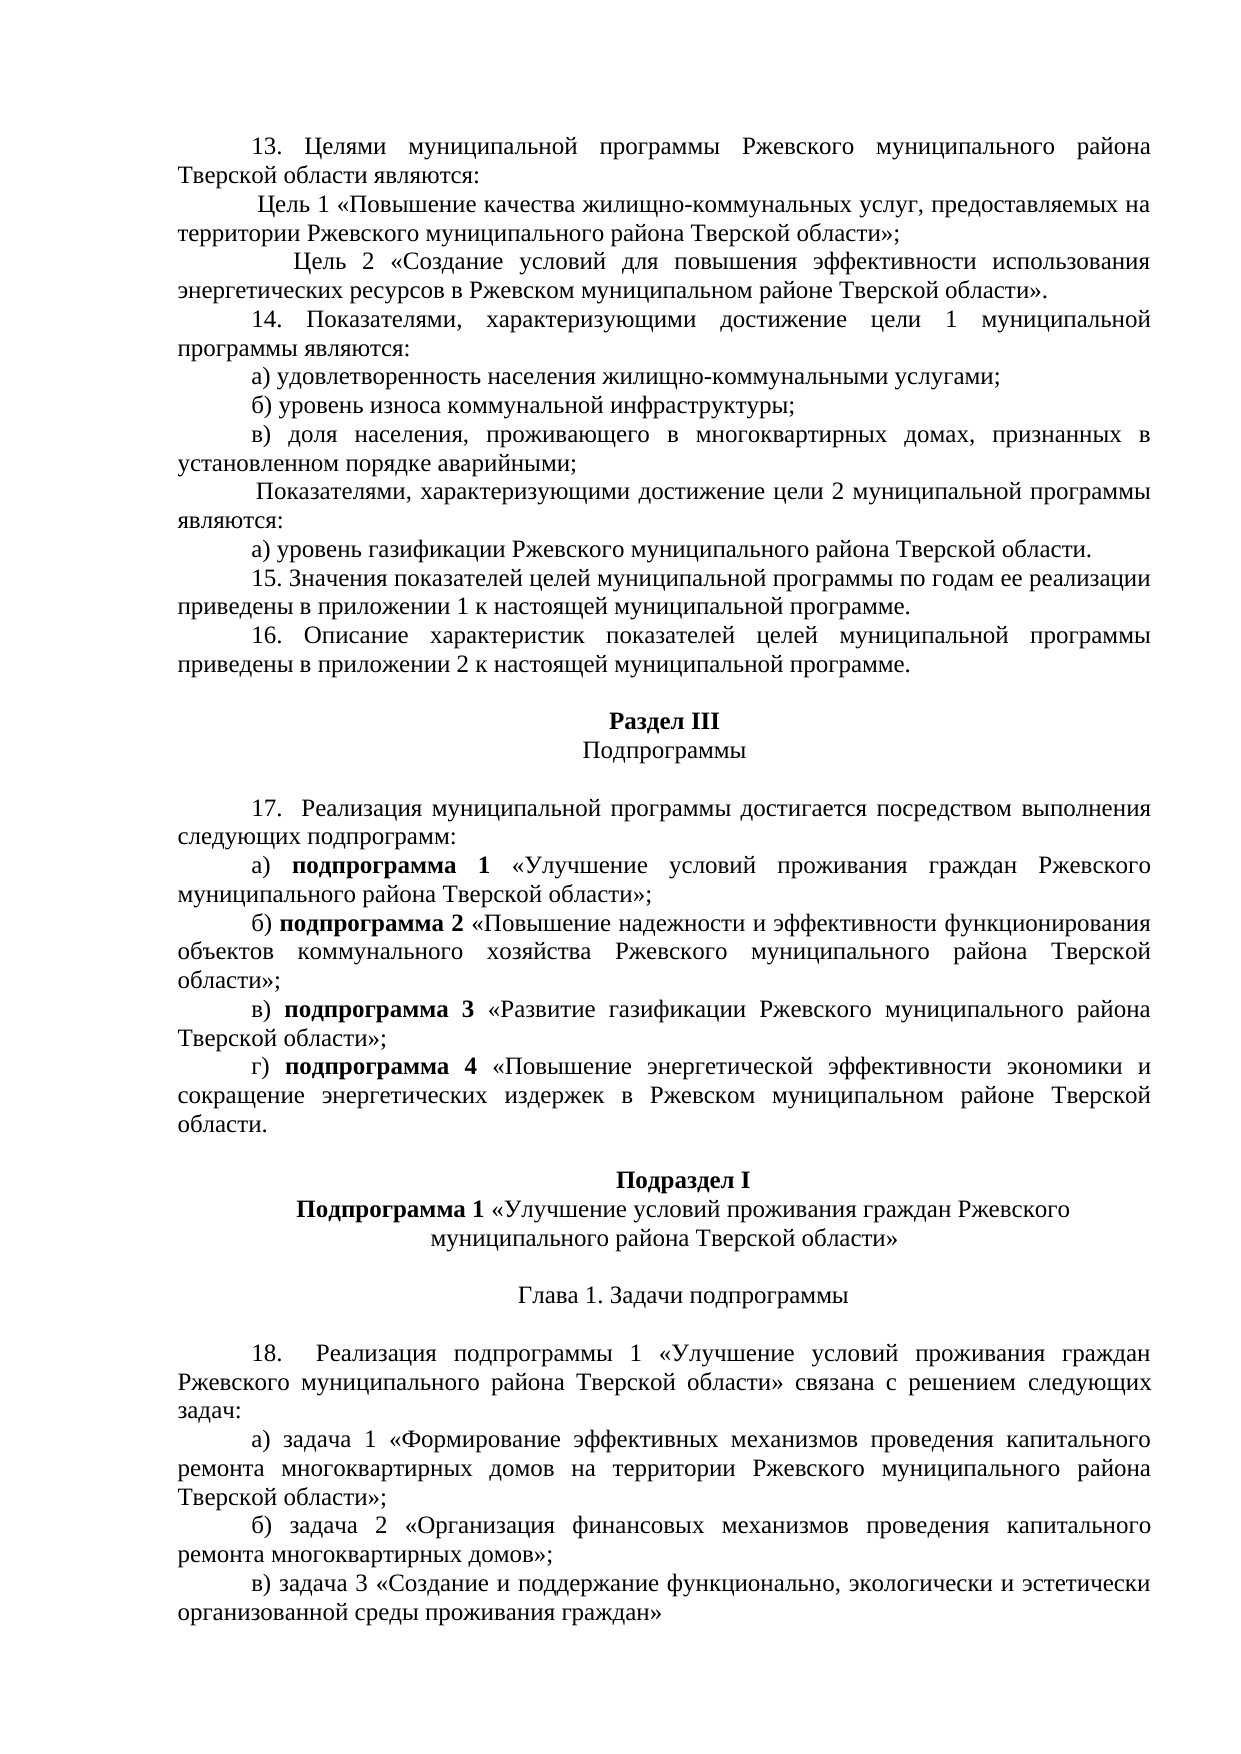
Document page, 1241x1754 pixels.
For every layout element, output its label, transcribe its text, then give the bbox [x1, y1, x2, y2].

text в) доля населения, проживающего в многоквартирных домах, признанных в установленном порядке аварийными; [177, 419, 1152, 476]
text г) подпрограмма 4 «Повышение энергетической эффективности экономики и сокращение энергетических издержек в Ржевском муниципальном районе Тверской области. [177, 1051, 1152, 1138]
text а) подпрограмма 1 «Улучшение условий проживания граждан Ржевского муниципального района Тверской области»; [177, 850, 1152, 908]
text 14. Показателями, характеризующими достижение цели 1 муниципальной программы являются: [177, 304, 1152, 361]
text 13. Целями муниципальной программы Ржевского муниципального района Тверской области являются: [177, 131, 1152, 189]
text 15. Значения показателей целей муниципальной программы по годам ее реализации приведены в приложении 1 к настоящей муниципальной программе. [177, 563, 1152, 620]
text Показателями, характеризующими достижение цели 2 муниципальной программы являются: [177, 476, 1152, 534]
text а) уровень газификации Ржевского муниципального района Тверской области. [177, 534, 1152, 563]
text 16. Описание характеристик показателей целей муниципальной программы приведены в приложении 2 к настоящей муниципальной программе. [177, 620, 1152, 678]
text Цель 1 «Повышение качества жилищно-коммунальных услуг, предоставляемых на территории Ржевского муниципального района Тверской области»; [177, 189, 1152, 246]
text Цель 2 «Создание условий для повышения эффективности использования энергетических ресурсов в Ржевском муниципальном районе Тверской области». [177, 246, 1152, 304]
text Раздел III [177, 706, 1152, 735]
text в) задача 3 «Создание и поддержание функционально, экологически и эстетически организованной среды проживания граждан» [177, 1568, 1152, 1626]
text б) подпрограмма 2 «Повышение надежности и эффективности функционирования объектов коммунального хозяйства Ржевского муниципального района Тверской области»; [177, 908, 1152, 994]
text а) удовлетворенность населения жилищно-коммунальными услугами; [177, 361, 1152, 390]
text Подраздел I [177, 1166, 1152, 1194]
text Подпрограммы [177, 735, 1152, 764]
text Глава 1. Задачи подпрограммы [177, 1281, 1152, 1309]
text в) подпрограмма 3 «Развитие газификации Ржевского муниципального района Тверской области»; [177, 994, 1152, 1051]
text 18. Реализация подпрограммы 1 «Улучшение условий проживания граждан Ржевского муниципального района Тверской области» связана с решением следующих задач: [177, 1338, 1152, 1424]
text а) задача 1 «Формирование эффективных механизмов проведения капитального ремонта многоквартирных домов на территории Ржевского муниципального района Тверской области»; [177, 1424, 1152, 1511]
text б) уровень износа коммунальной инфраструктуры; [177, 390, 1152, 419]
text Подпрограмма 1 «Улучшение условий проживания граждан Ржевского муниципального района Тверской области» [177, 1194, 1152, 1252]
text б) задача 2 «Организация финансовых механизмов проведения капитального ремонта многоквартирных домов»; [177, 1511, 1152, 1568]
text 17. Реализация муниципальной программы достигается посредством выполнения следующих подпрограмм: [177, 793, 1152, 850]
